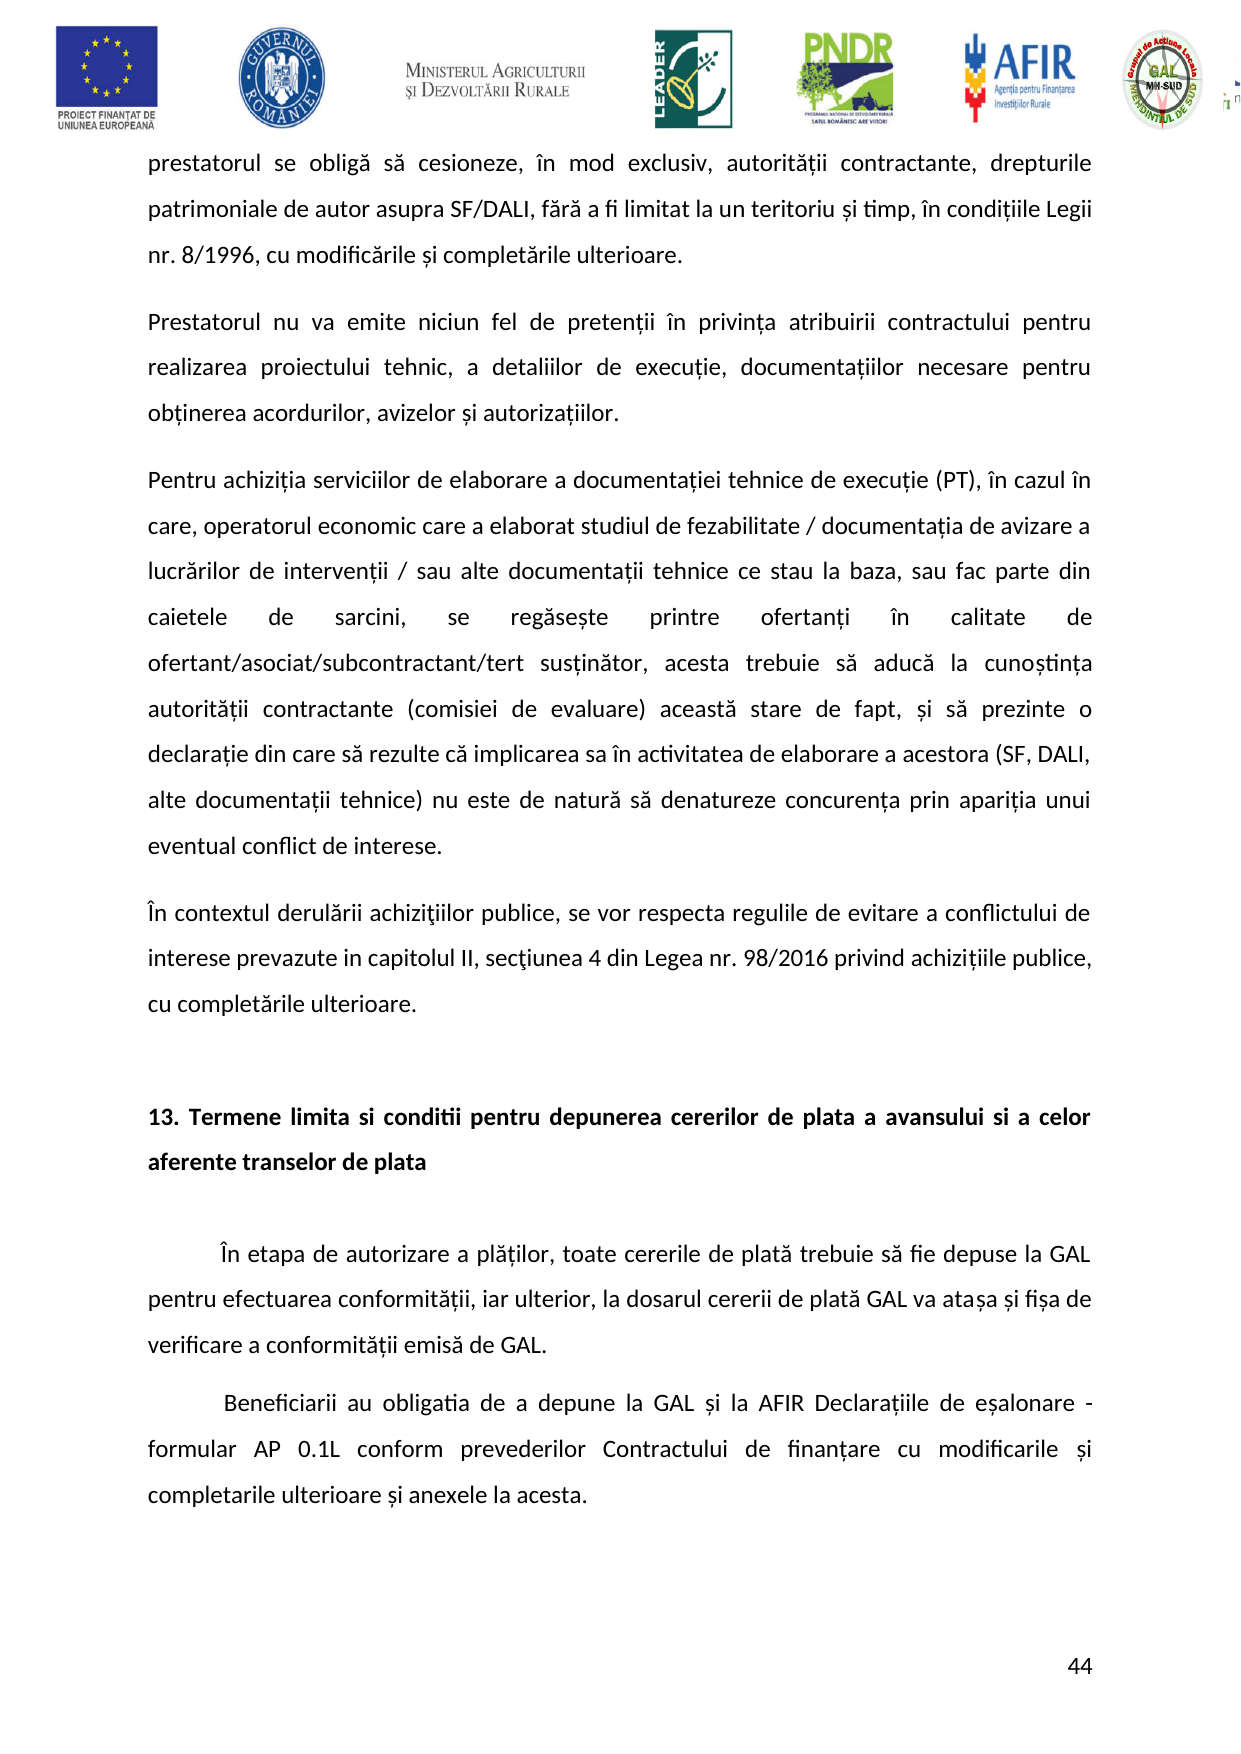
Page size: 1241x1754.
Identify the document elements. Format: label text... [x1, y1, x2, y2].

text Pentru achiziţia serviciilor de elaborare a documentaţiei tehnice de execuţie (PT), în cazul în care, operatorul economic care a elaborat studiul de fezabilitate / documentaţia de avizare a lucrărilor de intervenţii / sau alte documentaţii tehnice ce stau la baza, sau fac parte din caietele de sarcini, se regăseşte printre ofertanţi în calitate de ofertant/asociat/subcontractant/tert susţinător, acesta trebuie să aducă la cunoştinţa autorităţii contractante (comisiei de evaluare) această stare de fapt, şi să prezinte o declaraţie din care să rezulte că implicarea sa în activitatea de elaborare a acestora (SF, DALI, alte documentaţii tehnice) nu este de natură să denatureze concurenţa prin apariţia unui eventual conflict de interese. [148, 464, 1093, 860]
text În etapa de autorizare a plăţilor, toate cererile de plată trebuie să fie depuse la GAL pentru efectuarea conformităţii, iar ulterior, la dosarul cererii de plată GAL va ataşa şi fişa de verificare a conformităţii emisă de GAL. [148, 1238, 1093, 1360]
text În contextul derulării achiziţiilor publice, se vor respecta regulile de evitare a conflictului de interese prevazute in capitolul II, secţiunea 4 din Legea nr. 98/2016 privind achizițiile publice, cu completările ulterioare. [148, 897, 1093, 1019]
picture [27, 18, 1241, 132]
subtitle 13. Termene limita si conditii pentru depunerea cererilor de plata a avansului si a celor aferente transelor de plata [148, 1101, 1093, 1177]
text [148, 148, 1093, 269]
text Beneficiarii au obligatia de a depune la GAL şi la AFIR Declaraţiile de eşalonare - formular AP 0.1L conform prevederilor Contractului de finanţare cu modificarile şi completarile ulterioare şi anexele la acesta. [148, 1387, 1093, 1509]
text Prestatorul nu va emite niciun fel de pretenţii în privinţa atribuirii contractului pentru realizarea proiectului tehnic, a detaliilor de execuţie, documentaţiilor necesare pentru obţinerea acordurilor, avizelor şi autorizaţiilor. [148, 306, 1093, 428]
